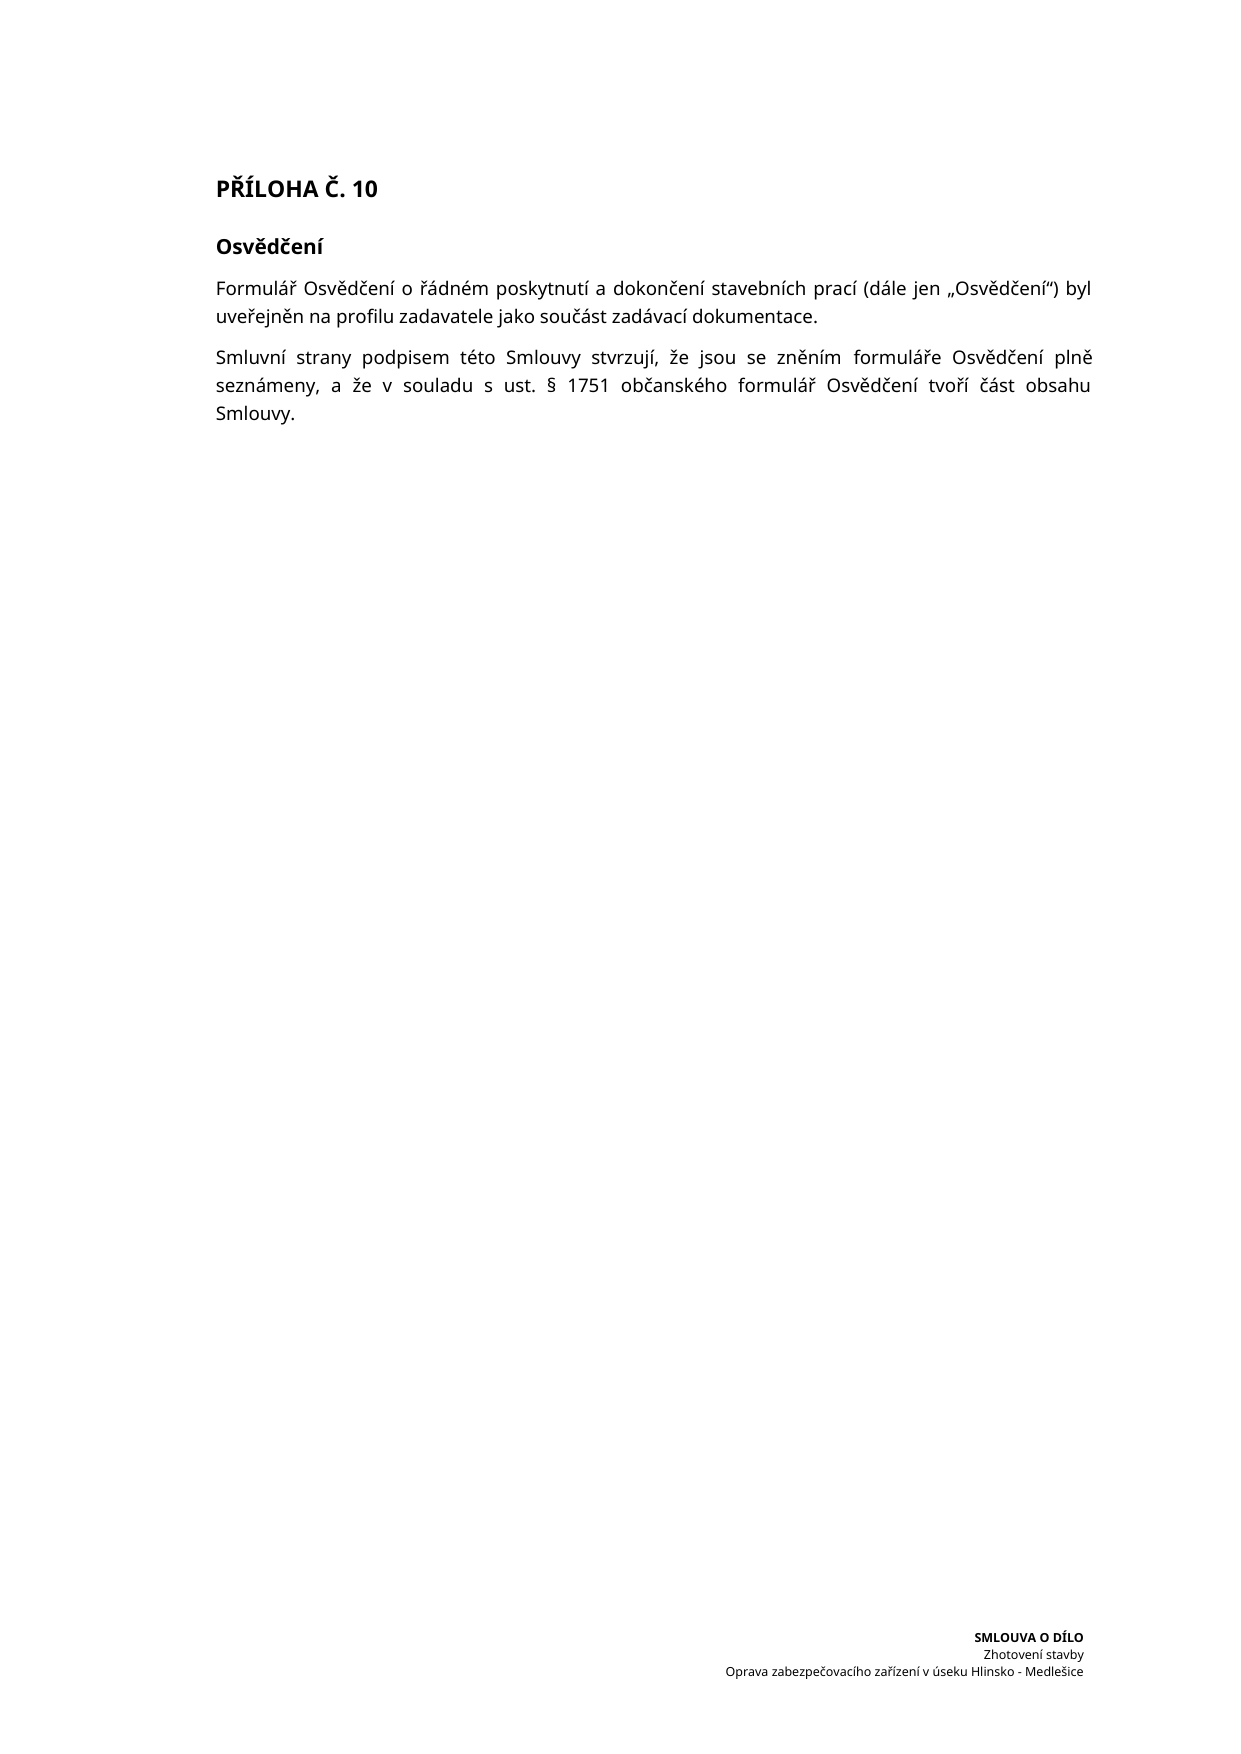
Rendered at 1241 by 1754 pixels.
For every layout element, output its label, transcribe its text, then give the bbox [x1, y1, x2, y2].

text Formulář Osvědčení o řádném poskytnutí a dokončení stavebních prací (dále jen „Osvědčení“) byl uveřejněn na profilu zadavatele jako součást zadávací dokumentace. [216, 276, 1093, 329]
text Příloha č. 10 [216, 172, 1093, 204]
text Osvědčení [216, 232, 1093, 260]
text Smluvní strany podpisem této Smlouvy stvrzují, že jsou se zněním formuláře Osvědčení plně seznámeny, a že v souladu s ust. § 1751 občanského formulář Osvědčení tvoří část obsahu Smlouvy. [216, 344, 1093, 426]
